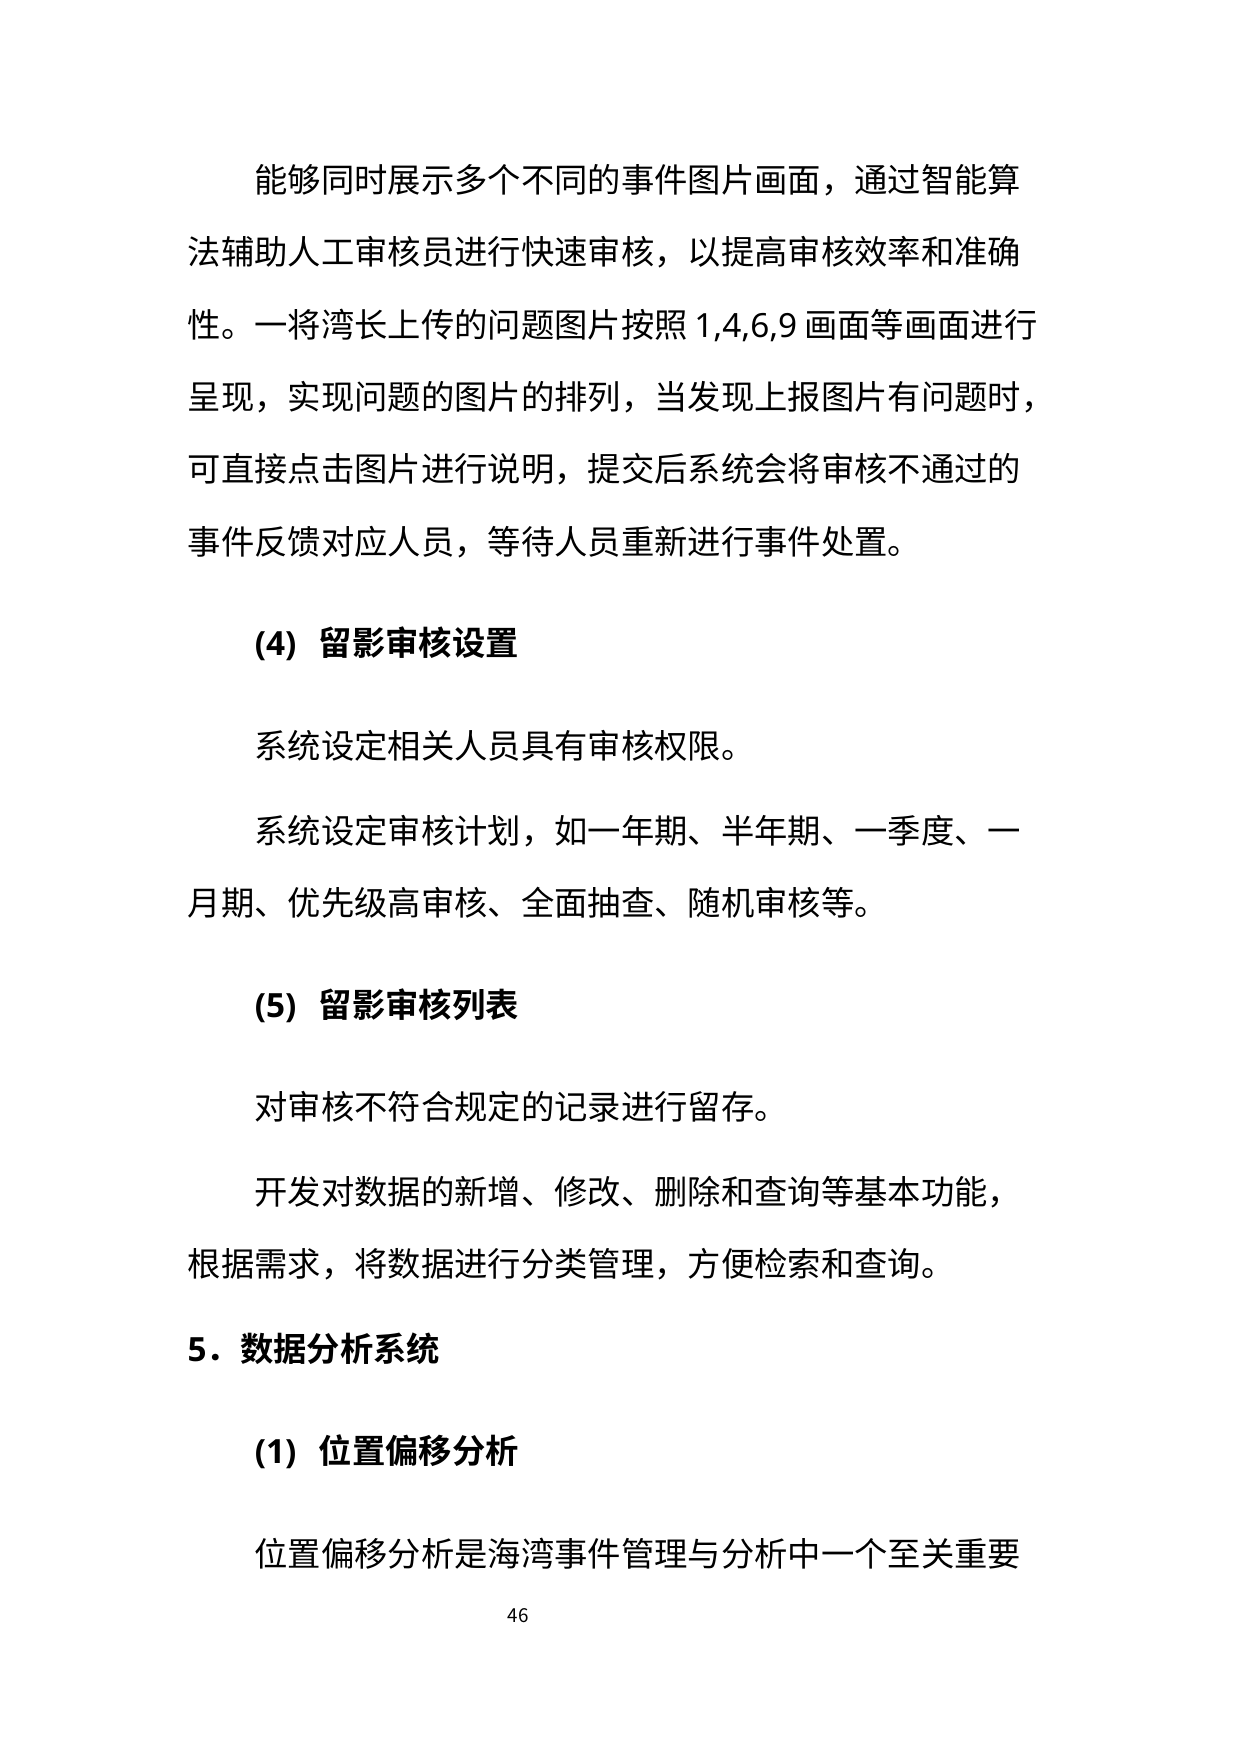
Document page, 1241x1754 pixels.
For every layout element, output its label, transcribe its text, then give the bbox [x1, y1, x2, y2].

text 系统设定相关人员具有审核权限。 [187, 720, 1053, 768]
text 能够同时展示多个不同的事件图片画面，通过智能算法辅助人工审核员进行快速审核，以提高审核效率和准确性。一将湾长上传的问题图片按照1,4,6,9画面等画面进行呈现，实现问题的图片的排列，当发现上报图片有问题时，可直接点击图片进行说明，提交后系统会将审核不通过的事件反馈对应人员，等待人员重新进行事件处置。 [187, 154, 1053, 564]
text 对审核不符合规定的记录进行留存。 [187, 1081, 1053, 1129]
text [187, 1528, 1053, 1576]
subtitle 留影审核设置 [187, 617, 1053, 665]
subtitle 数据分析系统 [187, 1323, 1053, 1371]
text 系统设定审核计划，如一年期、半年期、一季度、一月期、优先级高审核、全面抽查、随机审核等。 [187, 804, 1053, 925]
subtitle 留影审核列表 [187, 978, 1053, 1027]
subtitle 位置偏移分析 [187, 1425, 1053, 1473]
text 开发对数据的新增、修改、删除和查询等基本功能，根据需求，将数据进行分类管理，方便检索和查询。 [187, 1166, 1053, 1286]
